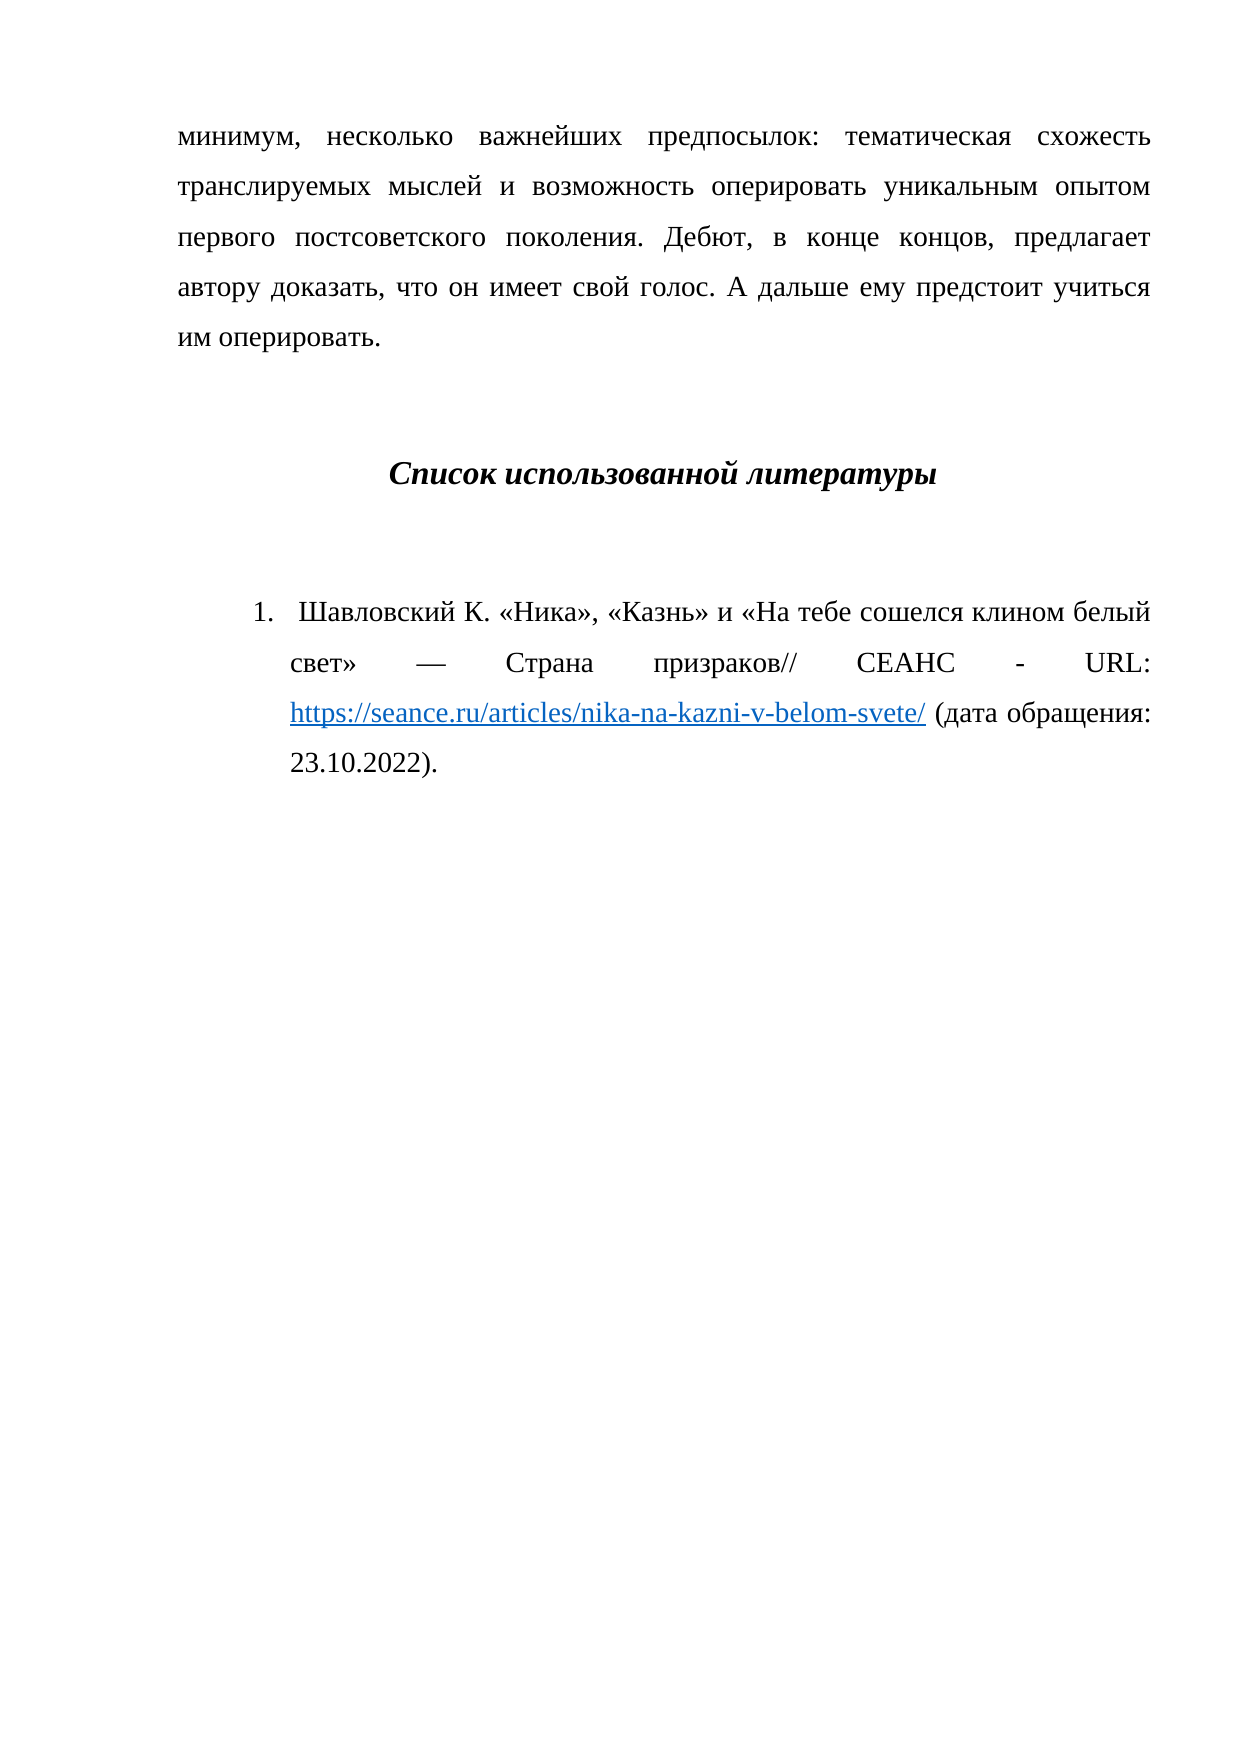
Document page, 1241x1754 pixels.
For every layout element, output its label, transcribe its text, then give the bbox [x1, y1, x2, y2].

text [177, 118, 1152, 353]
text Список использованной литературы [177, 453, 1152, 492]
list Шавловский К. «Ника», «Казнь» и «На тебе сошелся клином белый свет» — Страна призраков// СЕАНС - URL: https://seance.ru/articles/nika-na-kazni-v-belom-svete/ (дата обращения: 23.10.2022). [252, 594, 1152, 779]
